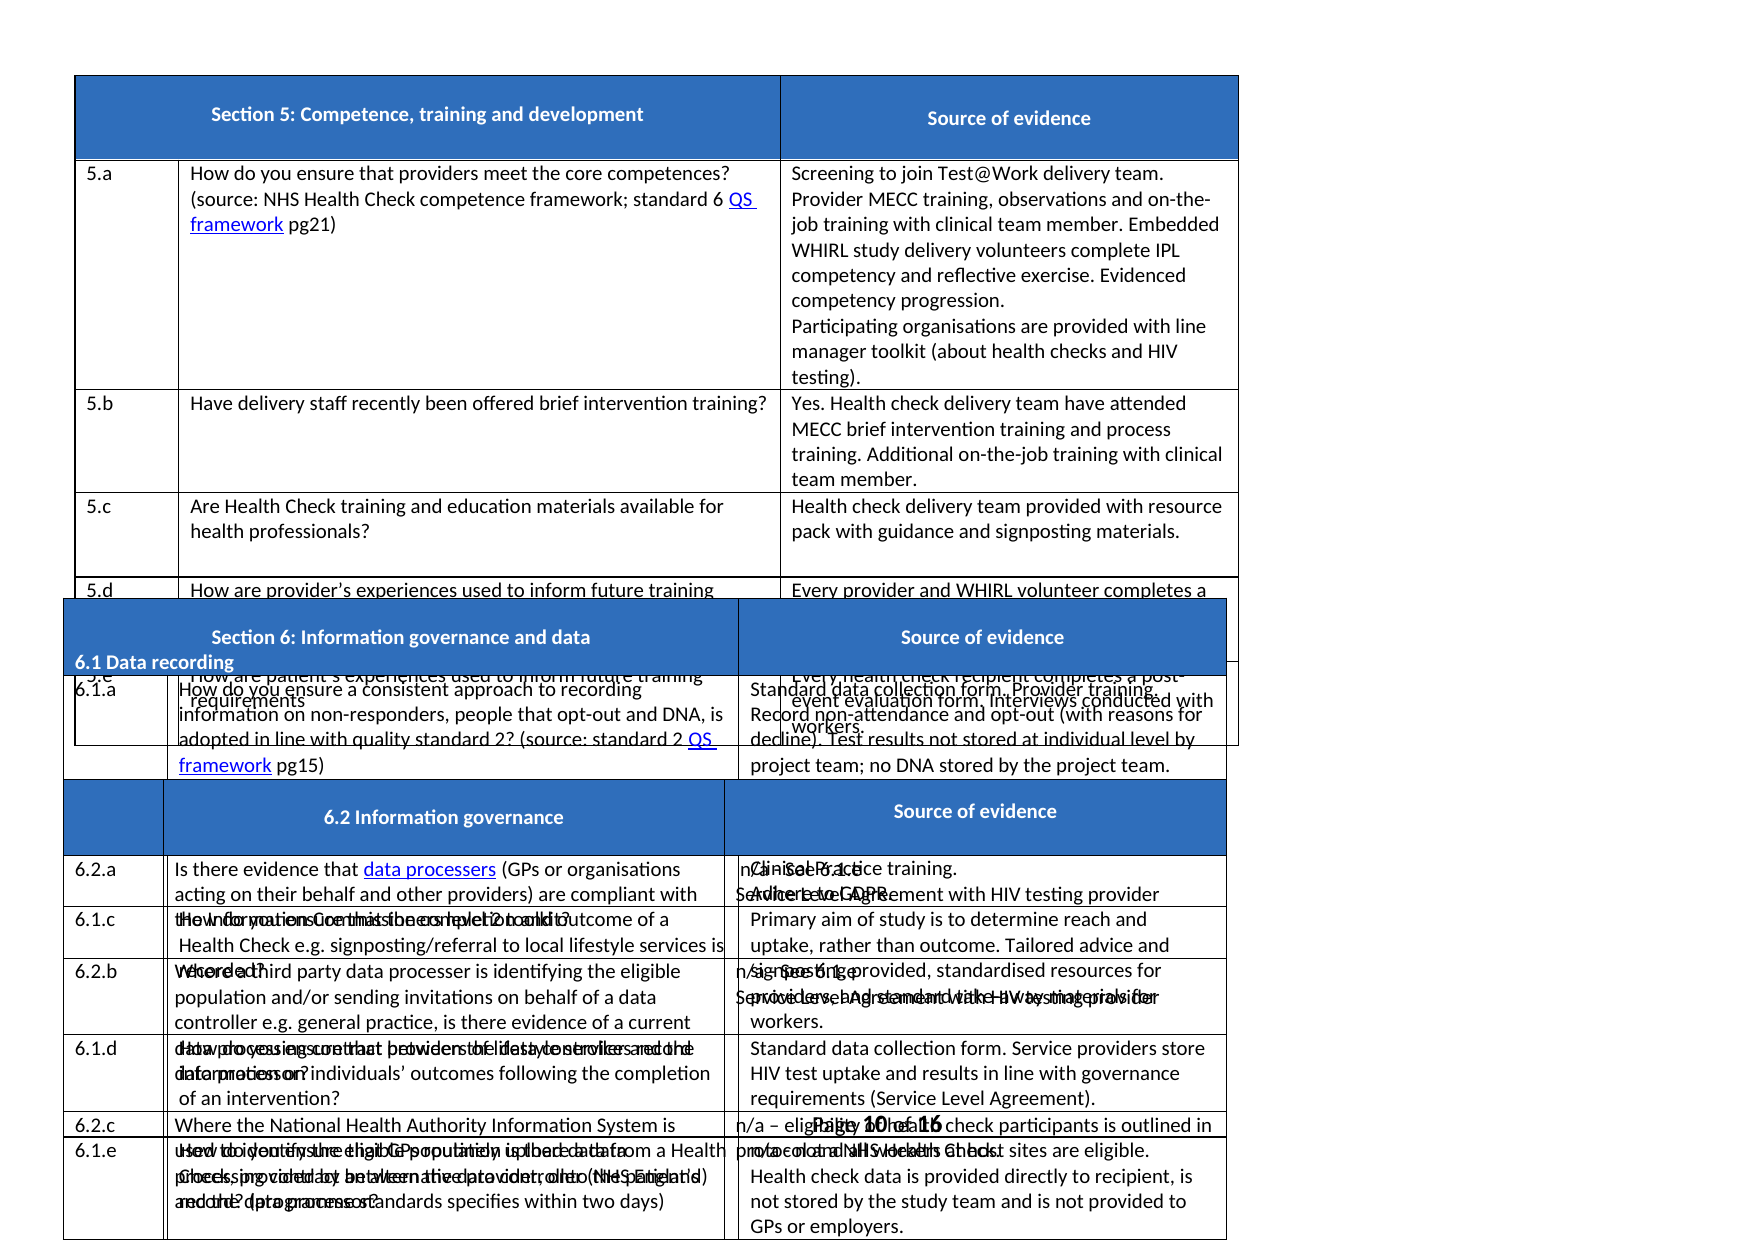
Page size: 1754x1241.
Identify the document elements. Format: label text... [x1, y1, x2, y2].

table_header Section 6: Information governance and data 6.1 Data recording [64, 599, 738, 675]
table_cell How do you ensure a consistent approach to recording information on non-responders, people that opt-out and DNA, is adopted in line with quality standard 2? (source: standard 2 QS framework pg15) [168, 676, 738, 779]
table_cell Yes. Health check delivery team have attended MECC brief intervention training and process training. Additional on-the-job training with clinical team member. [781, 390, 1238, 492]
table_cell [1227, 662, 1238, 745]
table_cell n/a – eligibility of health check participants is outlined in protocol and all workers at host sites are eligible. [725, 1112, 1226, 1239]
table_cell 5.d [76, 578, 178, 598]
table_header [64, 780, 163, 855]
table_header 6.2 Information governance [164, 780, 724, 855]
table_cell 6.2.b [64, 959, 163, 1111]
table_cell Is there evidence that data processers (GPs or organisations acting on their behalf and other providers) are compliant with the Information Commissioners level 2 toolkit? [164, 856, 724, 957]
table_cell 5.c [76, 493, 178, 576]
table_header Source of evidence [739, 599, 1226, 675]
table_cell 6.2.a [64, 856, 163, 957]
table_cell 6.2.c [64, 1112, 163, 1239]
table_cell Where the National Health Authority Information System is used to identify the eligible population is there a data processing contract between the data controller (NHS England) and the data processor? [164, 1112, 724, 1239]
table_cell How are provider’s experiences used to inform future training requirements? [179, 578, 780, 598]
table_cell Are Health Check training and education materials available for health professionals? [179, 493, 780, 576]
table_cell Have delivery staff recently been offered brief intervention training? [179, 390, 780, 492]
table_cell n/a - See 6.1.e Service Level Agreement with HIV testing provider [725, 959, 1226, 1111]
table_cell 6.1.a [64, 676, 167, 779]
table_cell Standard data collection form. Provider training. Record non-attendance and opt-out (with reasons for decline). Test results not stored at individual level by project team; no DNA stored by the project team. Service level agreement with providers. [739, 676, 1226, 779]
table_cell Every provider and WHIRL volunteer completes a post-event evaluation form. Interviews conducted with host organisations. [781, 578, 1238, 661]
table_cell 5.a [76, 161, 178, 389]
table_cell n/a - See 6.1.e Service Level Agreement with HIV testing provider [725, 856, 1226, 957]
table_cell 5.b [76, 390, 178, 492]
table_header Source of evidence [725, 780, 1226, 855]
table_cell Health check delivery team provided with resource pack with guidance and signposting materials. [781, 493, 1238, 576]
table_cell Source of evidence [781, 76, 1238, 159]
table_cell Section 5: Competence, training and development [76, 76, 780, 159]
table_cell Screening to join Test@Work delivery team. Provider MECC training, observations and on-the-job training with clinical team member. Embedded WHIRL study delivery volunteers complete IPL competency and reflective exercise. Evidenced competency progression. Participating organisations are provided with line manager toolkit (about health checks and HIV testing). [781, 161, 1238, 389]
table_cell How do you ensure that providers meet the core competences? (source: NHS Health Check competence framework; standard 6 QS framework pg21) [179, 161, 780, 389]
table_cell Where a third party data processer is identifying the eligible population and/or sending invitations on behalf of a data controller e.g. general practice, is there evidence of a current data processing contract between the data controller and the data processor? [164, 959, 724, 1111]
